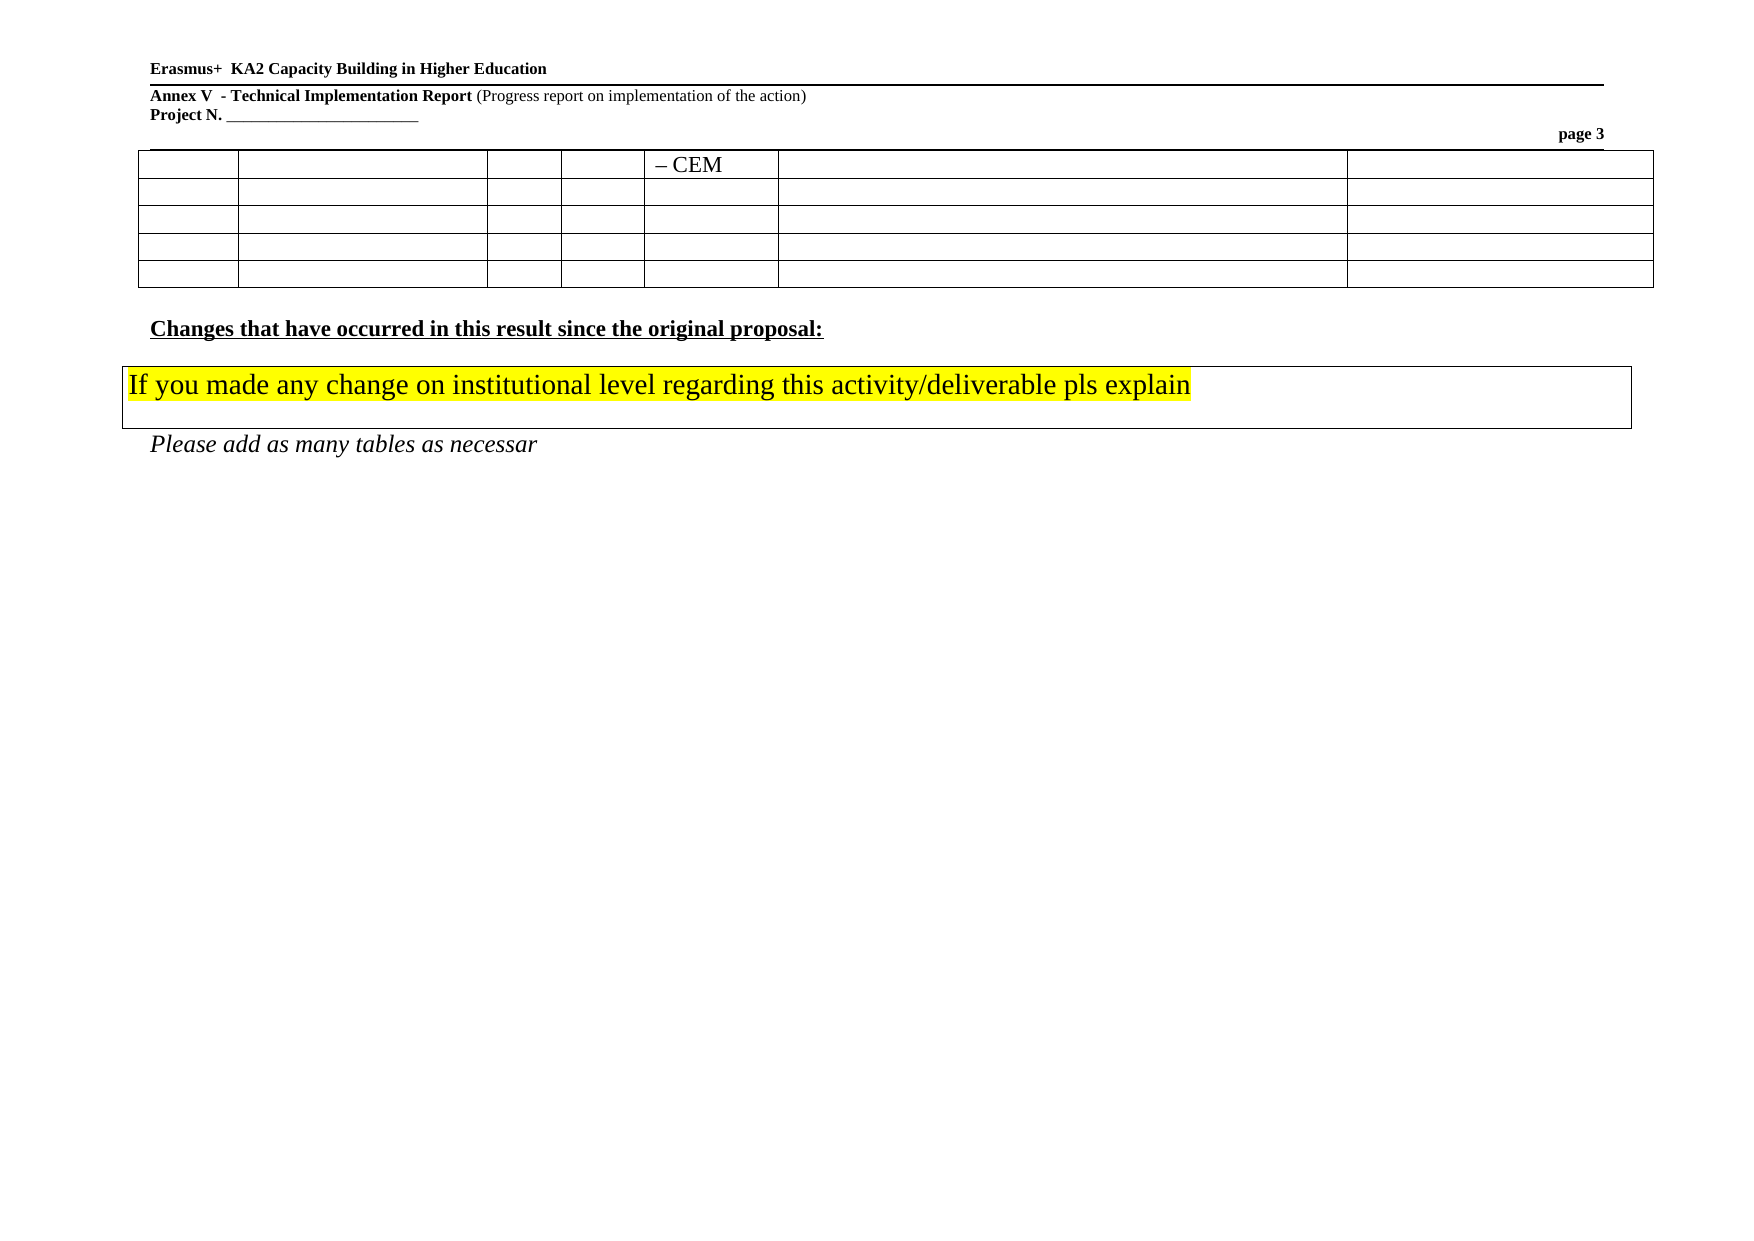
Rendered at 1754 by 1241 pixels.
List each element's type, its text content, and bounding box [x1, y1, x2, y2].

table_cell [779, 179, 1347, 205]
table_cell [562, 179, 644, 205]
table_cell [562, 261, 644, 287]
table_cell [239, 179, 487, 205]
table_cell [488, 206, 561, 232]
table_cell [239, 151, 487, 178]
table_cell [139, 179, 238, 205]
table_cell [645, 206, 778, 232]
table_cell [562, 151, 644, 178]
text Changes that have occurred in this result since the original proposal: [150, 315, 1604, 341]
table_cell [562, 206, 644, 232]
table_cell [139, 234, 238, 260]
table_cell [1348, 261, 1653, 287]
table_cell [779, 261, 1347, 287]
table_cell [779, 206, 1347, 232]
table_cell [1348, 234, 1653, 260]
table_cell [645, 151, 778, 178]
table_cell [1348, 179, 1653, 205]
table_cell [239, 206, 487, 232]
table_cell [779, 151, 1347, 178]
text Please add as many tables as necessar [150, 429, 1604, 457]
table_cell [488, 234, 561, 260]
table_cell [239, 234, 487, 260]
table_cell [562, 234, 644, 260]
table_header If you made any change on institutional level regarding this activity/deliverable pls explain [123, 367, 1631, 428]
table_cell [139, 261, 238, 287]
table_cell [239, 261, 487, 287]
table_cell [1348, 206, 1653, 232]
table_cell [645, 179, 778, 205]
table_cell [488, 179, 561, 205]
table_cell [488, 261, 561, 287]
table_cell [488, 151, 561, 178]
table_cell [779, 234, 1347, 260]
table_cell [645, 261, 778, 287]
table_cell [1348, 151, 1653, 178]
table_cell A2.1 [139, 151, 238, 178]
table_cell [645, 234, 778, 260]
table_cell [139, 206, 238, 232]
